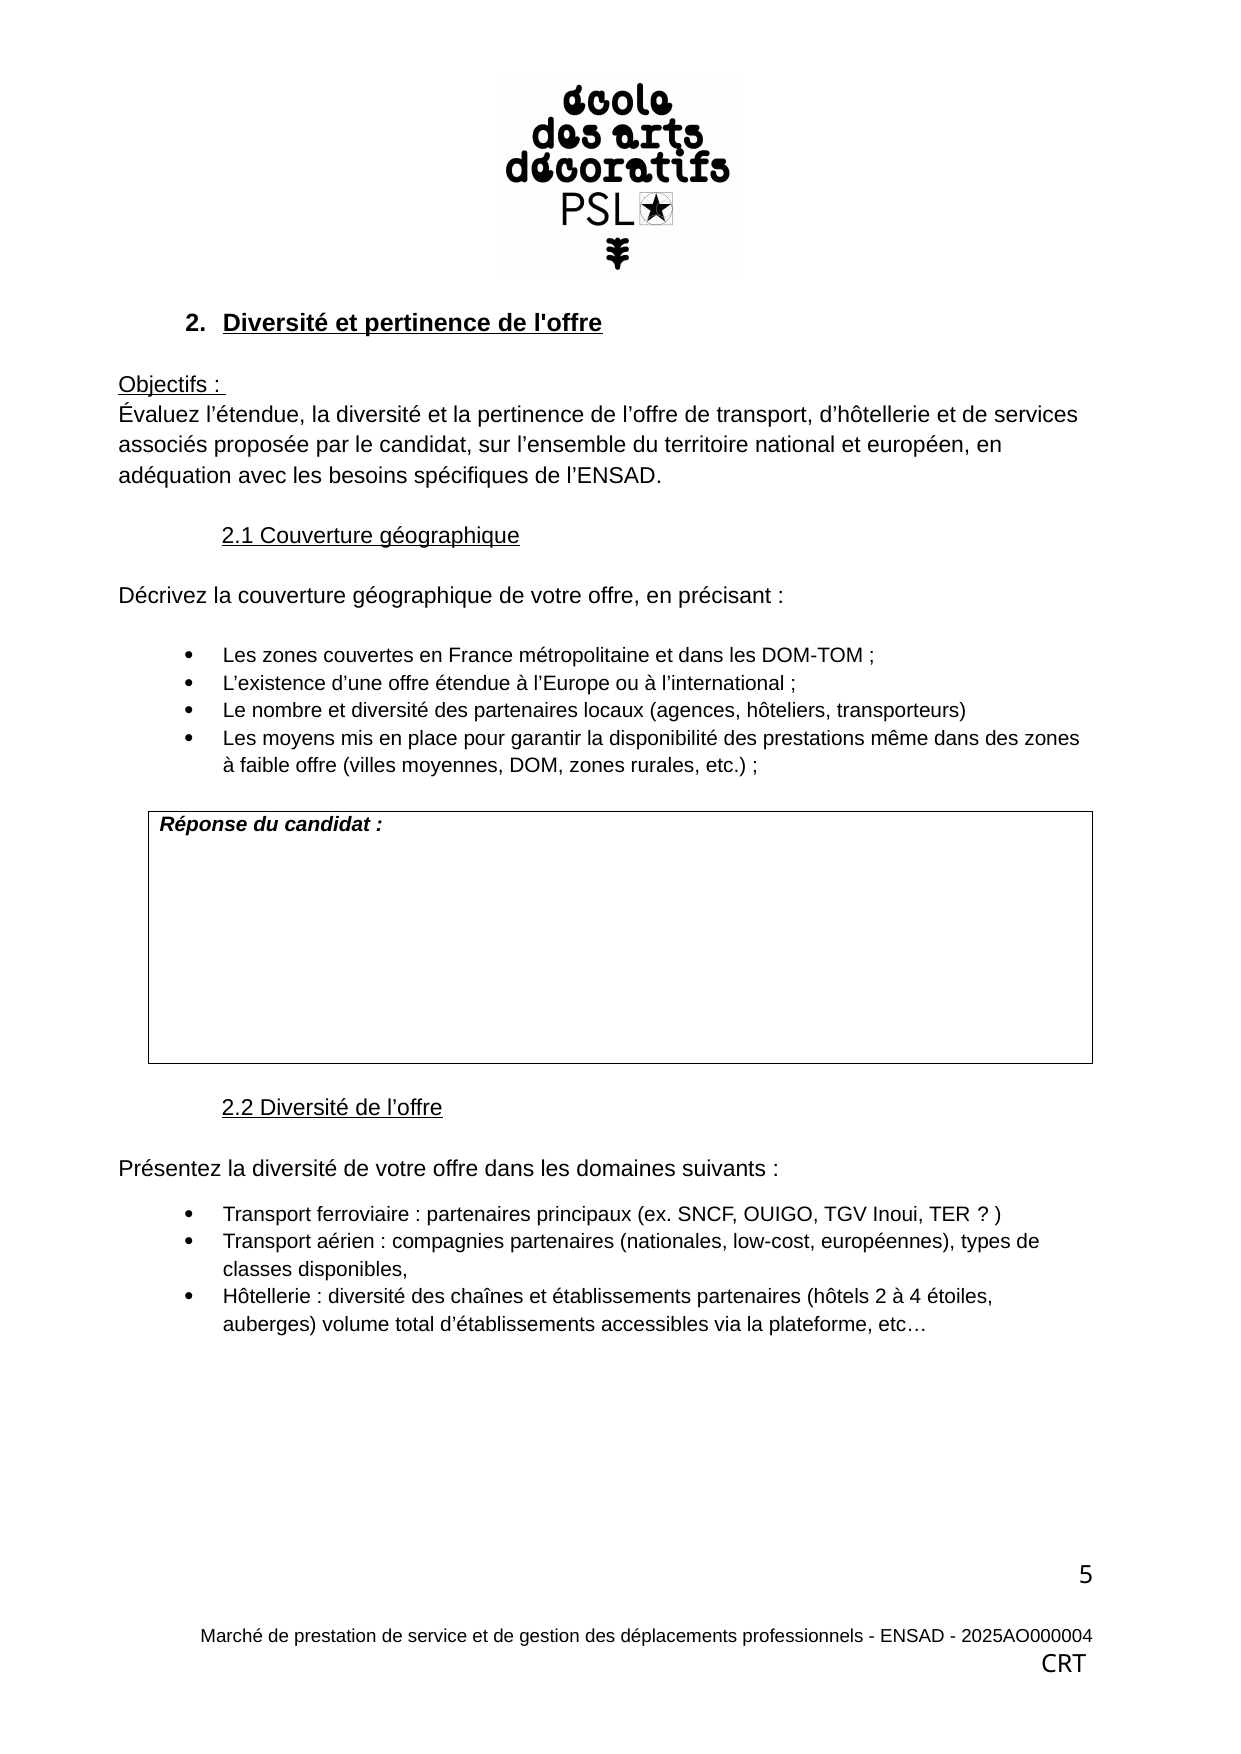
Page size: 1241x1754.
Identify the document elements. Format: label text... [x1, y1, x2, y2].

list Hôtellerie : diversité des chaînes et établissements partenaires (hôtels 2 à 4 étoiles, auberges) volume total d’établissements accessibles via la plateforme, etc… [185, 1284, 1093, 1336]
text Présentez la diversité de votre offre dans les domaines suivants : [118, 1155, 1093, 1181]
picture [498, 73, 742, 275]
text Évaluez l’étendue, la diversité et la pertinence de l’offre de transport, d’hôtellerie et de services associés proposée par le candidat, sur l’ensemble du territoire national et européen, en adéquation avec les besoins spécifiques de l’ENSAD. [118, 401, 1093, 488]
text 2.2 Diversité de l’offre [221, 1094, 1093, 1121]
table_header Réponse du candidat : [149, 812, 1092, 1063]
text Objectifs : [118, 371, 1093, 397]
list Les moyens mis en place pour garantir la disponibilité des prestations même dans des zones à faible offre (villes moyennes, DOM, zones rurales, etc.) ; [185, 726, 1093, 777]
list Le nombre et diversité des partenaires locaux (agences, hôteliers, transporteurs) [185, 698, 1093, 722]
list Transport aérien : compagnies partenaires (nationales, low-cost, européennes), types de classes disponibles, [185, 1229, 1093, 1281]
list L’existence d’une offre étendue à l’Europe ou à l’international ; [185, 670, 1093, 694]
list Diversité et pertinence de l'offre [185, 308, 1093, 336]
list Transport ferroviaire : partenaires principaux (ex. SNCF, OUIGO, TGV Inoui, TER ? ) [185, 1202, 1093, 1226]
text 2.1 Couverture géographique [221, 522, 1093, 548]
list Les zones couvertes en France métropolitaine et dans les DOM-TOM ; [185, 643, 1093, 667]
text Décrivez la couverture géographique de votre offre, en précisant : [118, 582, 1093, 609]
